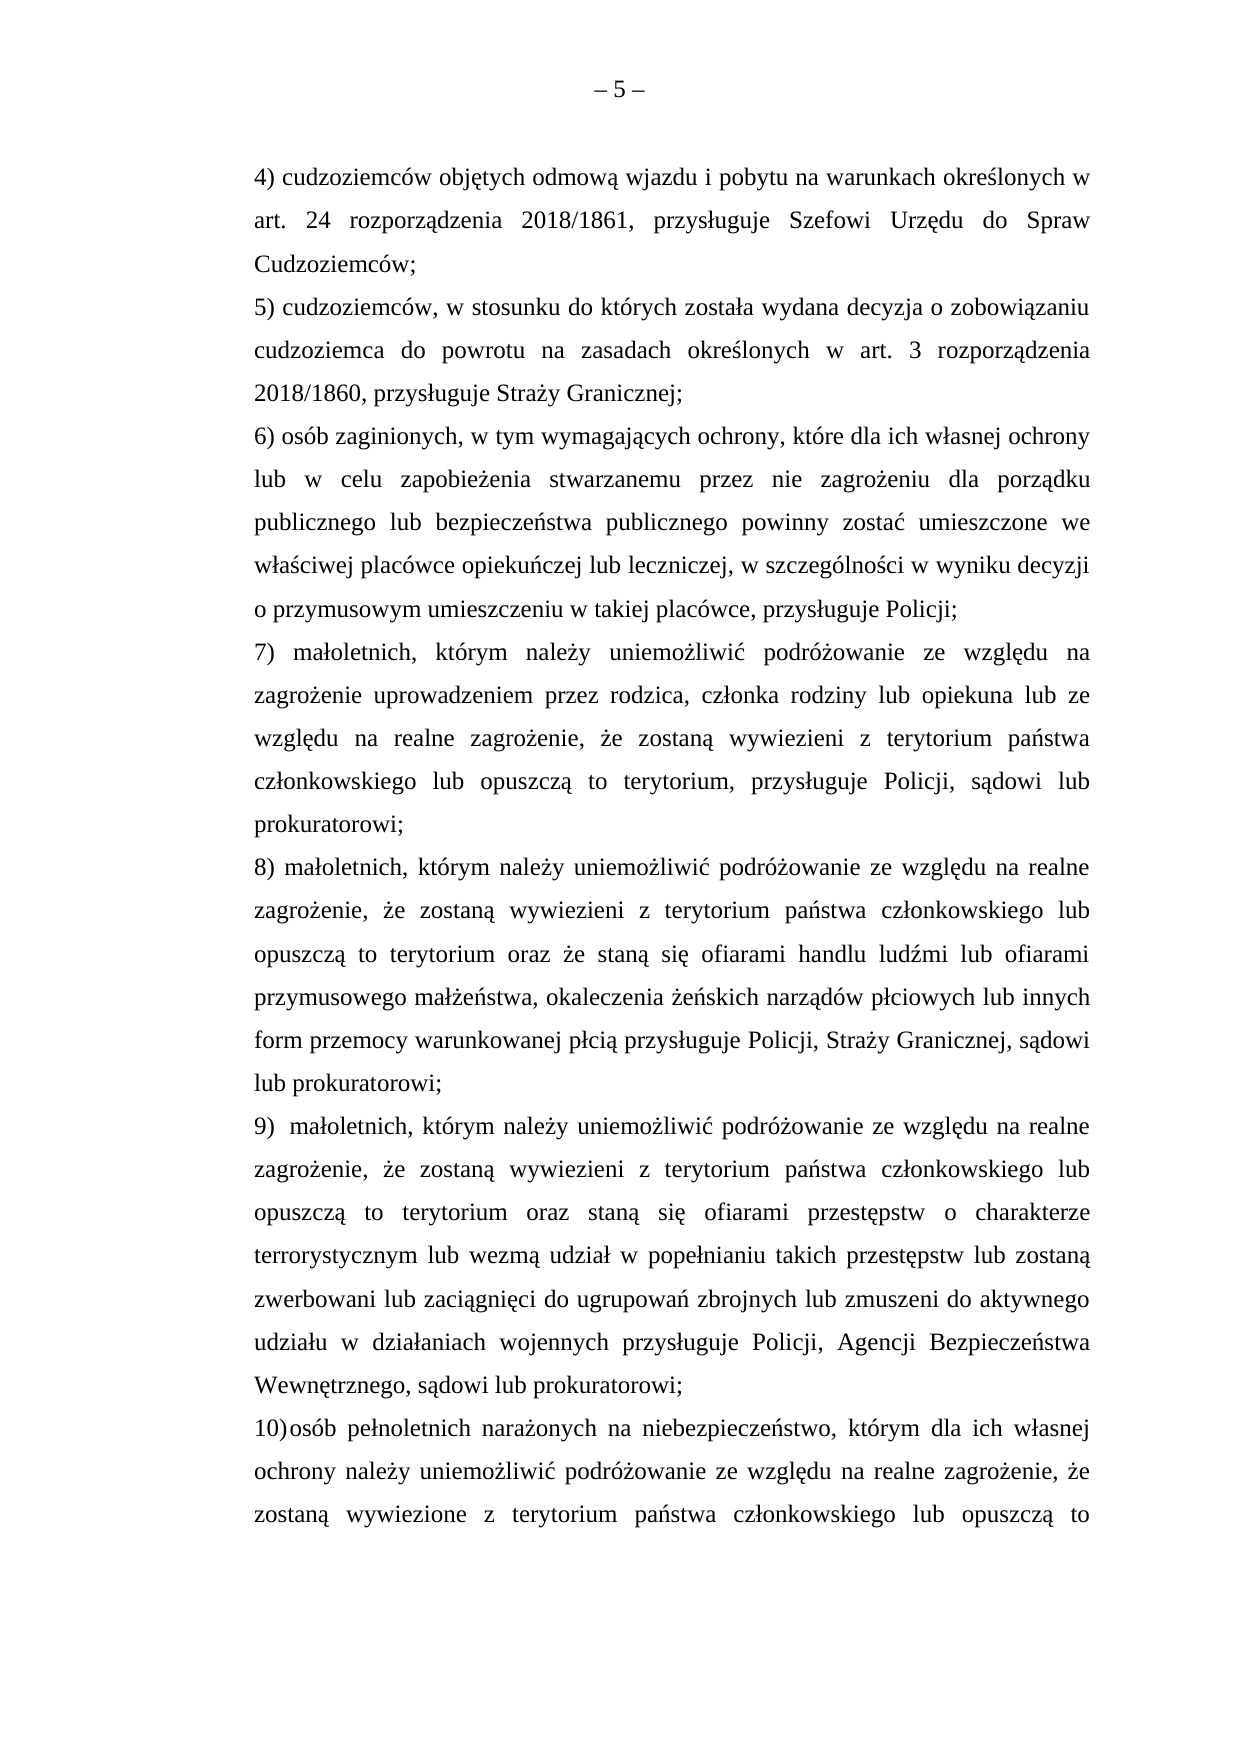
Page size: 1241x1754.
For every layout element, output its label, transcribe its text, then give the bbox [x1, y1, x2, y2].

text 5) cudzoziemców, w stosunku do których została wydana decyzja o zobowiązaniu cudzoziemca do powrotu na zasadach określonych w art. 3 rozporządzenia 2018/1860, przysługuje Straży Granicznej; [254, 292, 1091, 407]
text 4) cudzoziemców objętych odmową wjazdu i pobytu na warunkach określonych w art. 24 rozporządzenia 2018/1861, przysługuje Szefowi Urzędu do Spraw Cudzoziemców; [254, 162, 1091, 277]
text 6) osób zaginionych, w tym wymagających ochrony, które dla ich własnej ochrony lub w celu zapobieżenia stwarzanemu przez nie zagrożeniu dla porządku publicznego lub bezpieczeństwa publicznego powinny zostać umieszczone we właściwej placówce opiekuńczej lub leczniczej, w szczególności w wyniku decyzji o przymusowym umieszczeniu w takiej placówce, przysługuje Policji; [254, 421, 1091, 622]
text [254, 1413, 1091, 1528]
text 8) małoletnich, którym należy uniemożliwić podróżowanie ze względu na realne zagrożenie, że zostaną wywiezieni z terytorium państwa członkowskiego lub opuszczą to terytorium oraz że staną się ofiarami handlu ludźmi lub ofiarami przymusowego małżeństwa, okaleczenia żeńskich narządów płciowych lub innych form przemocy warunkowanej płcią przysługuje Policji, Straży Granicznej, sądowi lub prokuratorowi; [254, 852, 1091, 1097]
text 9) małoletnich, którym należy uniemożliwić podróżowanie ze względu na realne zagrożenie, że zostaną wywiezieni z terytorium państwa członkowskiego lub opuszczą to terytorium oraz staną się ofiarami przestępstw o charakterze terrorystycznym lub wezmą udział w popełnianiu takich przestępstw lub zostaną zwerbowani lub zaciągnięci do ugrupowań zbrojnych lub zmuszeni do aktywnego udziału w działaniach wojennych przysługuje Policji, Agencji Bezpieczeństwa Wewnętrznego, sądowi lub prokuratorowi; [254, 1111, 1091, 1399]
text 7) małoletnich, którym należy uniemożliwić podróżowanie ze względu na zagrożenie uprowadzeniem przez rodzica, członka rodziny lub opiekuna lub ze względu na realne zagrożenie, że zostaną wywiezieni z terytorium państwa członkowskiego lub opuszczą to terytorium, przysługuje Policji, sądowi lub prokuratorowi; [254, 637, 1091, 838]
